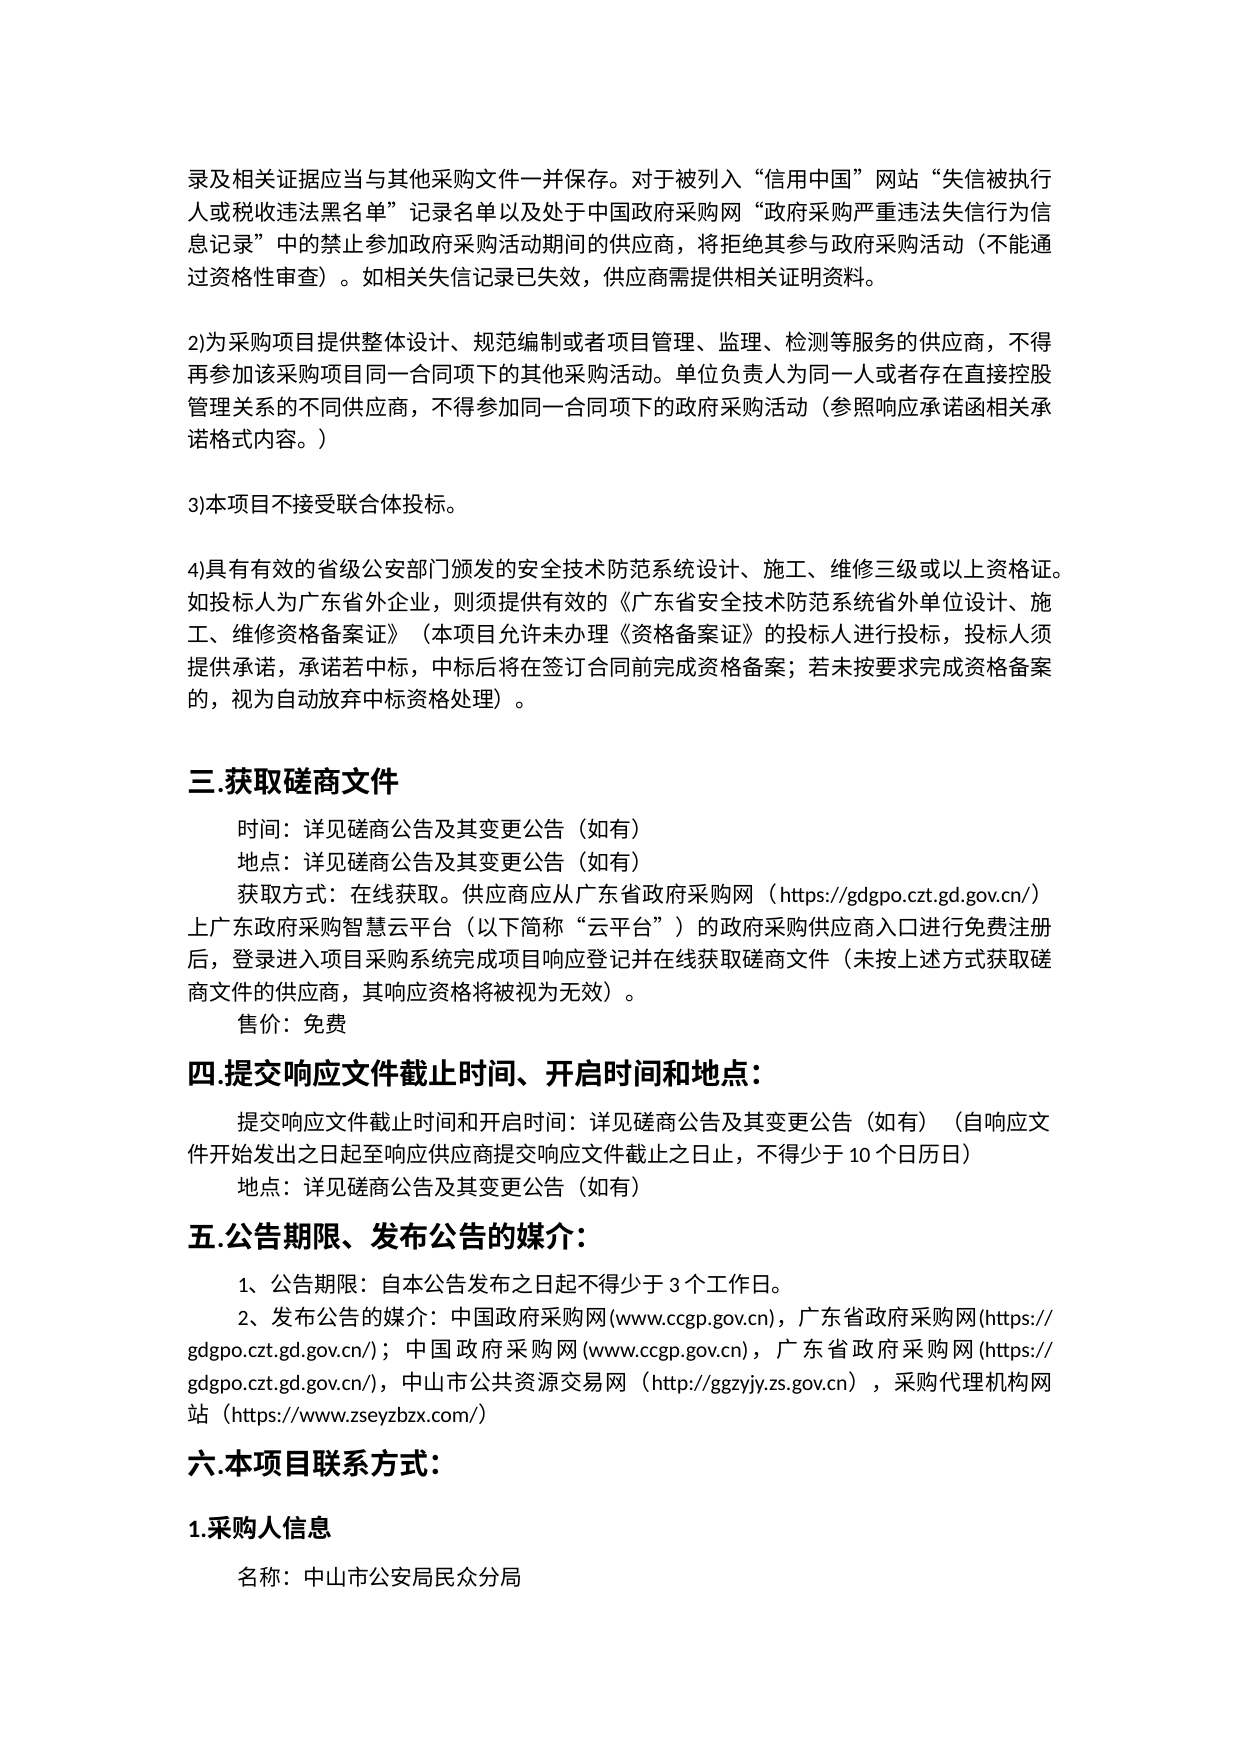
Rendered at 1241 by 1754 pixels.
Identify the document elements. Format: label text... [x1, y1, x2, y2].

text 地点：详见磋商公告及其变更公告（如有） [187, 1169, 1053, 1202]
text 地点：详见磋商公告及其变更公告（如有） [187, 844, 1053, 877]
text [187, 162, 1053, 292]
text 提交响应文件截止时间和开启时间：详见磋商公告及其变更公告（如有）（自响应文件开始发出之日起至响应供应商提交响应文件截止之日止，不得少于10个日历日） [187, 1104, 1053, 1169]
text 售价：免费 [187, 1007, 1053, 1039]
text 名称：中山市公安局民众分局 [187, 1559, 1053, 1592]
text 三.获取磋商文件 [187, 747, 1053, 812]
text 3)本项目不接受联合体投标。 [187, 487, 1053, 519]
text 五.公告期限、发布公告的媒介： [187, 1202, 1053, 1267]
text 2、发布公告的媒介：中国政府采购网(www.ccgp.gov.cn)，广东省政府采购网(https://gdgpo.czt.gd.gov.cn/)；中国政府采购网(www.ccgp.gov.cn)，广东省政府采购网(https://gdgpo.czt.gd.gov.cn/)，中山市公共资源交易网（http://ggzyjy.zs.gov.cn），采购代理机构网站（https://www.zseyzbzx.com/） [187, 1299, 1053, 1429]
text 获取方式：在线获取。供应商应从广东省政府采购网（https://gdgpo.czt.gd.gov.cn/）上广东政府采购智慧云平台（以下简称“云平台”）的政府采购供应商入口进行免费注册后，登录进入项目采购系统完成项目响应登记并在线获取磋商文件（未按上述方式获取磋商文件的供应商，其响应资格将被视为无效）。 [187, 877, 1053, 1007]
text 四.提交响应文件截止时间、开启时间和地点： [187, 1039, 1053, 1104]
text 时间：详见磋商公告及其变更公告（如有） [187, 812, 1053, 844]
text 2)为采购项目提供整体设计、规范编制或者项目管理、监理、检测等服务的供应商，不得再参加该采购项目同一合同项下的其他采购活动。单位负责人为同一人或者存在直接控股、管理关系的不同供应商，不得参加同一合同项下的政府采购活动（参照响应承诺函相关承诺格式内容。） [187, 324, 1053, 454]
text 1.采购人信息 [187, 1494, 1053, 1559]
text 4)具有有效的省级公安部门颁发的安全技术防范系统设计、施工、维修三级或以上资格证。如投标人为广东省外企业，则须提供有效的《广东省安全技术防范系统省外单位设计、施工、维修资格备案证》（本项目允许未办理《资格备案证》的投标人进行投标，投标人须提供承诺，承诺若中标，中标后将在签订合同前完成资格备案；若未按要求完成资格备案的，视为自动放弃中标资格处理）。 [187, 552, 1053, 714]
text 六.本项目联系方式： [187, 1429, 1053, 1494]
text 1、公告期限：自本公告发布之日起不得少于3个工作日。 [187, 1267, 1053, 1299]
